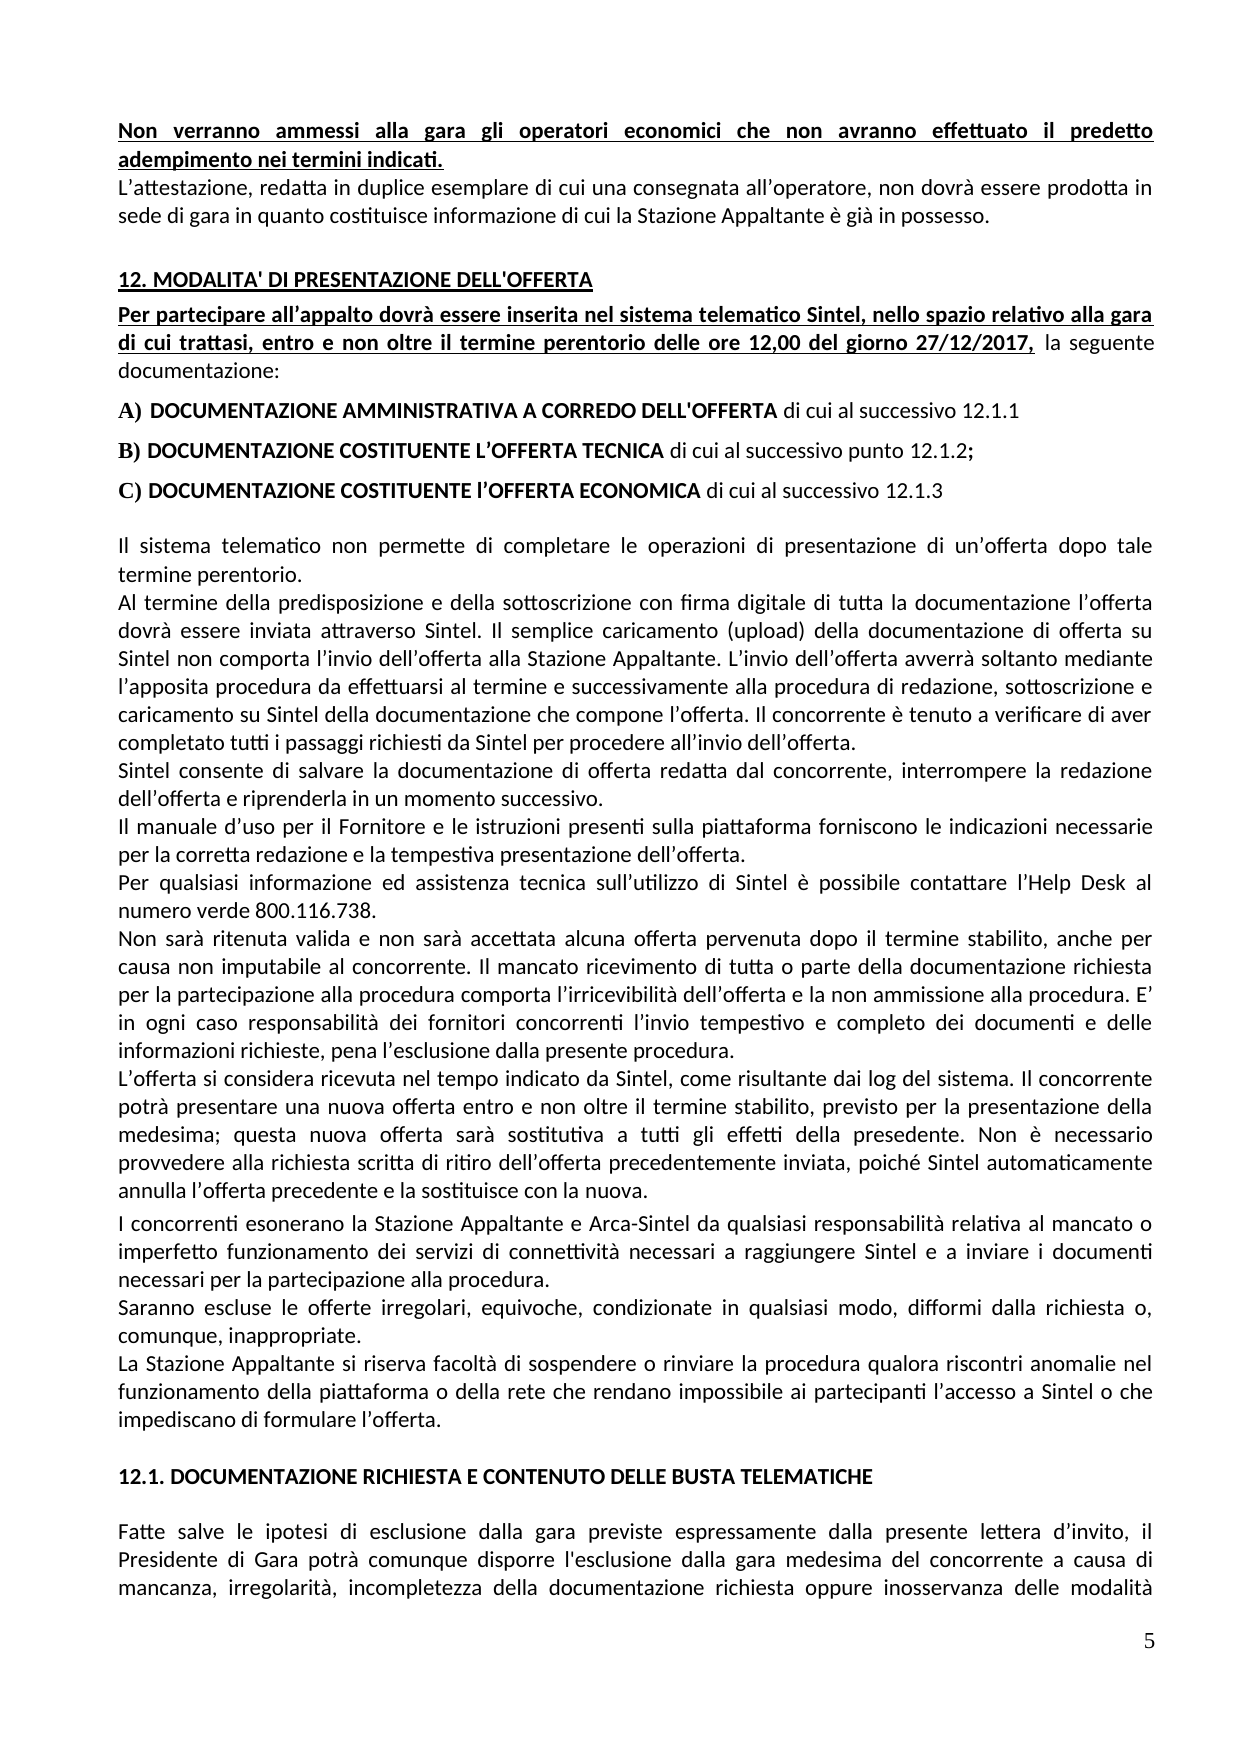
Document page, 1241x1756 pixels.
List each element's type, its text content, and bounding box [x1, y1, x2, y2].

text Sintel consente di salvare la documentazione di offerta redatta dal concorrente, interrompere la redazione dell’offerta e riprenderla in un momento successivo. [118, 756, 1155, 812]
text L’offerta si considera ricevuta nel tempo indicato da Sintel, come risultante dai log del sistema. Il concorrente potrà presentare una nuova offerta entro e non oltre il termine stabilito, previsto per la presentazione della medesima; questa nuova offerta sarà sostitutiva a tutti gli effetti della presedente. Non è necessario provvedere alla richiesta scritta di ritiro dell’offerta precedentemente inviata, poiché Sintel automaticamente annulla l’offerta precedente e la sostituisce con la nuova. [118, 1064, 1155, 1204]
text La Stazione Appaltante si riserva facoltà di sospendere o rinviare la procedura qualora riscontri anomalie nel funzionamento della piattaforma o della rete che rendano impossibile ai partecipanti l’accesso a Sintel o che impediscano di formulare l’offerta. [118, 1349, 1155, 1433]
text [118, 1517, 1155, 1601]
text Al termine della predisposizione e della sottoscrizione con firma digitale di tutta la documentazione l’offerta dovrà essere inviata attraverso Sintel. Il semplice caricamento (upload) della documentazione di offerta su Sintel non comporta l’invio dell’offerta alla Stazione Appaltante. L’invio dell’offerta avverrà soltanto mediante l’apposita procedura da effettuarsi al termine e successivamente alla procedura di redazione, sottoscrizione e caricamento su Sintel della documentazione che compone l’offerta. Il concorrente è tenuto a verificare di aver completato tutti i passaggi richiesti da Sintel per procedere all’invio dell’offerta. [118, 588, 1155, 756]
text Saranno escluse le offerte irregolari, equivoche, condizionate in qualsiasi modo, difformi dalla richiesta o, comunque, inappropriate. [118, 1293, 1155, 1349]
text Il manuale d’uso per il Fornitore e le istruzioni presenti sulla piattaforma forniscono le indicazioni necessarie per la corretta redazione e la tempestiva presentazione dell’offerta. [118, 812, 1155, 868]
list DOCUMENTAZIONE COSTITUENTE l’OFFERTA ECONOMICA di cui al successivo 12.1.3 [118, 476, 1155, 504]
subtitle MODALITA' DI PRESENTAZIONE DELL'OFFERTA [118, 265, 1155, 293]
text L’attestazione, redatta in duplice esemplare di cui una consegnata all’operatore, non dovrà essere prodotta in sede di gara in quanto costituisce informazione di cui la Stazione Appaltante è già in possesso. [118, 173, 1155, 229]
text Il sistema telematico non permette di completare le operazioni di presentazione di un’offerta dopo tale termine perentorio. [118, 532, 1155, 588]
text Non verranno ammessi alla gara gli operatori economici che non avranno effettuato il predetto adempimento nei termini indicati. [118, 117, 1155, 173]
text Non sarà ritenuta valida e non sarà accettata alcuna offerta pervenuta dopo il termine stabilito, anche per causa non imputabile al concorrente. Il mancato ricevimento di tutta o parte della documentazione richiesta per la partecipazione alla procedura comporta l’irricevibilità dell’offerta e la non ammissione alla procedura. E’ in ogni caso responsabilità dei fornitori concorrenti l’invio tempestivo e completo dei documenti e delle informazioni richieste, pena l’esclusione dalla presente procedura. [118, 924, 1155, 1064]
list DOCUMENTAZIONE AMMINISTRATIVA A CORREDO DELL'OFFERTA di cui al successivo 12.1.1 [118, 396, 1155, 424]
list DOCUMENTAZIONE COSTITUENTE L’OFFERTA TECNICA di cui al successivo punto 12.1.2; [118, 436, 1155, 464]
subtitle Per partecipare all’appalto dovrà essere inserita nel sistema telematico Sintel, nello spazio relativo alla gara di cui trattasi, entro e non oltre il termine perentorio delle ore 12,00 del giorno 27/12/2017, la seguente documentazione: [118, 301, 1155, 384]
subtitle 12.1. DOCUMENTAZIONE RICHIESTA E CONTENUTO DELLE BUSTA TELEMATICHE [118, 1462, 1155, 1490]
text Per qualsiasi informazione ed assistenza tecnica sull’utilizzo di Sintel è possibile contattare l’Help Desk al numero verde 800.116.738. [118, 868, 1155, 924]
text I concorrenti esonerano la Stazione Appaltante e Arca-Sintel da qualsiasi responsabilità relativa al mancato o imperfetto funzionamento dei servizi di connettività necessari a raggiungere Sintel e a inviare i documenti necessari per la partecipazione alla procedura. [118, 1209, 1155, 1293]
